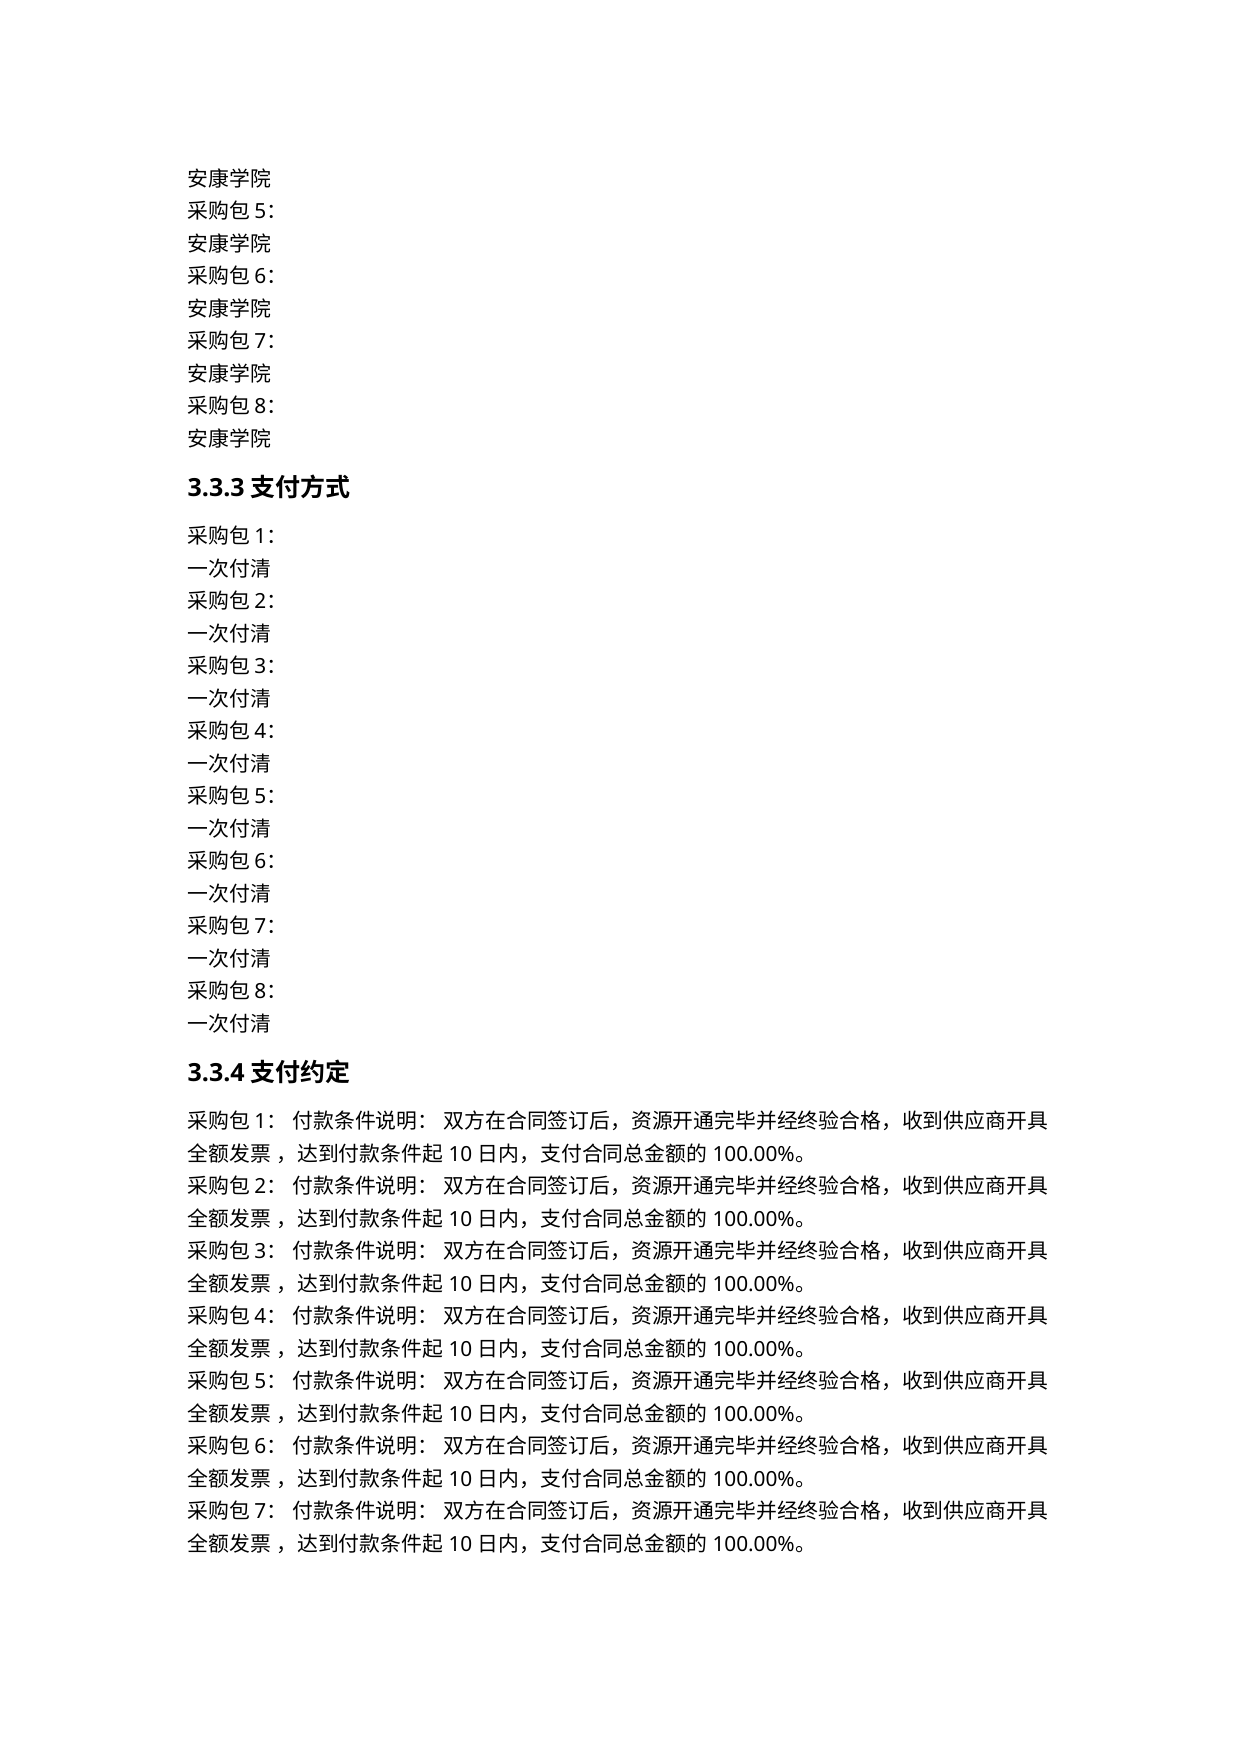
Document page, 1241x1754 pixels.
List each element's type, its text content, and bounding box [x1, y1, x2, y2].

text 采购包4： [187, 714, 1053, 747]
text 安康学院 [187, 292, 1053, 324]
text 采购包1： 付款条件说明： 双方在合同签订后，资源开通完毕并经终验合格，收到供应商开具全额发票 ，达到付款条件起 10 日内，支付合同总金额的 100.00%。 [187, 1104, 1053, 1169]
text 采购包3： 付款条件说明： 双方在合同签订后，资源开通完毕并经终验合格，收到供应商开具全额发票 ，达到付款条件起 10 日内，支付合同总金额的 100.00%。 [187, 1234, 1053, 1299]
text 一次付清 [187, 812, 1053, 844]
text 采购包3： [187, 649, 1053, 682]
text 一次付清 [187, 877, 1053, 909]
text 采购包1： [187, 519, 1053, 552]
text 安康学院 [187, 162, 1053, 194]
text 采购包4： 付款条件说明： 双方在合同签订后，资源开通完毕并经终验合格，收到供应商开具全额发票 ，达到付款条件起 10 日内，支付合同总金额的 100.00%。 [187, 1299, 1053, 1364]
text 采购包5： [187, 194, 1053, 227]
text 采购包2： 付款条件说明： 双方在合同签订后，资源开通完毕并经终验合格，收到供应商开具全额发票 ，达到付款条件起 10 日内，支付合同总金额的 100.00%。 [187, 1169, 1053, 1234]
text 安康学院 [187, 422, 1053, 454]
text 采购包6： 付款条件说明： 双方在合同签订后，资源开通完毕并经终验合格，收到供应商开具全额发票 ，达到付款条件起 10 日内，支付合同总金额的 100.00%。 [187, 1429, 1053, 1494]
text 一次付清 [187, 1007, 1053, 1039]
text 3.3.3支付方式 [187, 454, 1053, 519]
text 采购包7： [187, 324, 1053, 357]
text 采购包7： 付款条件说明： 双方在合同签订后，资源开通完毕并经终验合格，收到供应商开具全额发票 ，达到付款条件起 10 日内，支付合同总金额的 100.00%。 [187, 1494, 1053, 1559]
text 一次付清 [187, 552, 1053, 584]
text 采购包8： [187, 974, 1053, 1007]
text 采购包7： [187, 909, 1053, 942]
text 采购包8： [187, 389, 1053, 422]
text 安康学院 [187, 357, 1053, 389]
text 安康学院 [187, 227, 1053, 259]
text 一次付清 [187, 682, 1053, 714]
text 一次付清 [187, 747, 1053, 779]
text 一次付清 [187, 617, 1053, 649]
text 3.3.4支付约定 [187, 1039, 1053, 1104]
text 采购包5： [187, 779, 1053, 812]
text 一次付清 [187, 942, 1053, 974]
text 采购包6： [187, 259, 1053, 292]
text 采购包5： 付款条件说明： 双方在合同签订后，资源开通完毕并经终验合格，收到供应商开具全额发票 ，达到付款条件起 10 日内，支付合同总金额的 100.00%。 [187, 1364, 1053, 1429]
text 采购包2： [187, 584, 1053, 617]
text 采购包6： [187, 844, 1053, 877]
